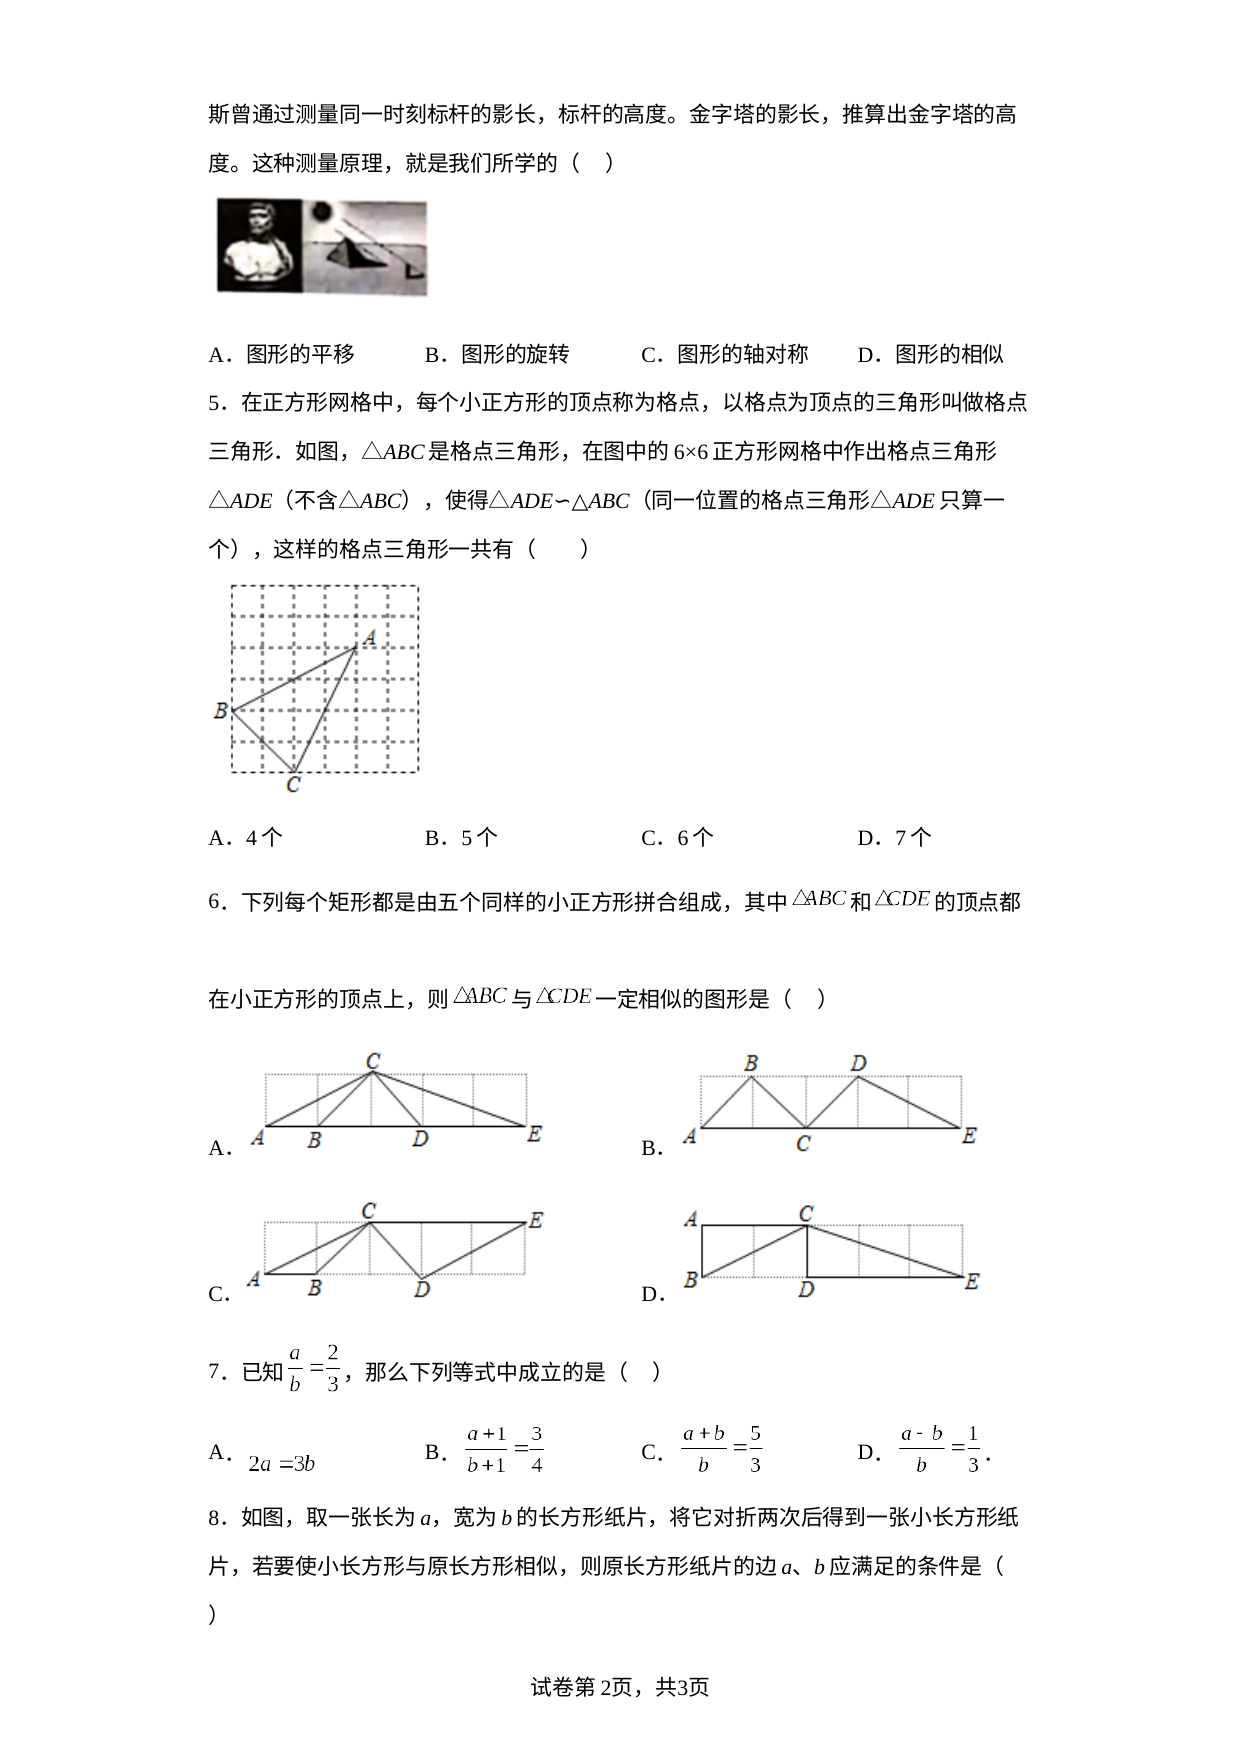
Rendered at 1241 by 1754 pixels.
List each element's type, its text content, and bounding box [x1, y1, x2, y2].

text 5．在正方形网格中，每个小正方形的顶点称为格点，以格点为顶点的三角形叫做格点三角形．如图，△ABC是格点三角形，在图中的6×6正方形网格中作出格点三角形△ADE（不含△ABC），使得△ADE∽△ABC（同一位置的格点三角形△ADE只算一个），这样的格点三角形一共有（ ） [208, 385, 1032, 564]
text 6．下列每个矩形都是由五个同样的小正方形拼合组成，其中和的顶点都在小正方形的顶点上，则与一定相似的图形是（ ） [208, 868, 1032, 1031]
text A．4个 B．5个 C．6个 D．7个 [208, 820, 1032, 852]
picture [244, 1192, 554, 1302]
picture [208, 194, 443, 298]
picture [245, 1047, 548, 1156]
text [208, 97, 1032, 178]
text 8．如图，取一张长为a，宽为b的长方形纸片，将它对折两次后得到一张小长方形纸片，若要使小长方形与原长方形相似，则原长方形纸片的边a、b应满足的条件是（ ） [208, 1500, 1032, 1630]
text 7．已知，那么下列等式中成立的是（ ） [208, 1338, 1032, 1403]
text A． B． C． D．． [208, 1419, 1032, 1484]
picture [678, 1198, 984, 1302]
picture [208, 579, 424, 797]
picture [677, 1046, 986, 1156]
text A．图形的平移 B．图形的旋转 C．图形的轴对称 D．图形的相似 [208, 337, 1032, 369]
